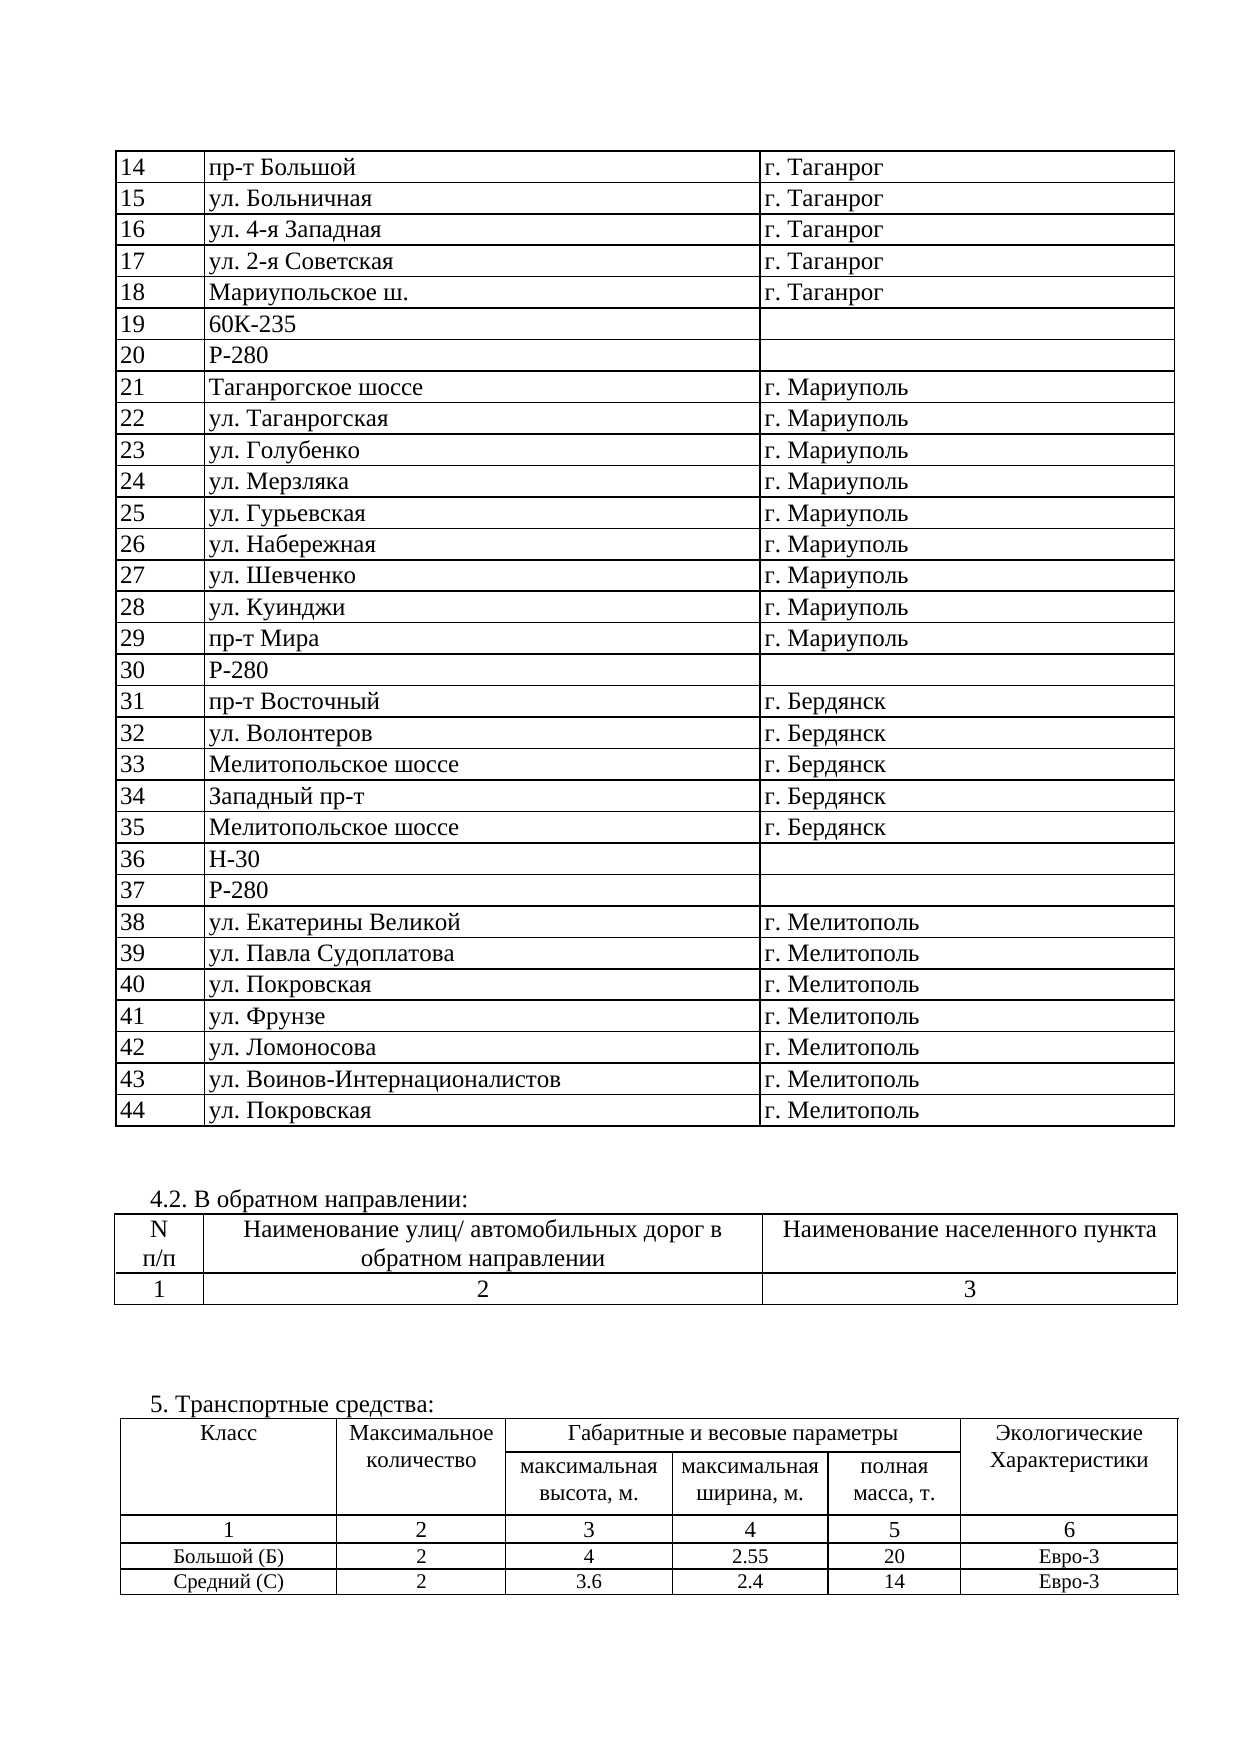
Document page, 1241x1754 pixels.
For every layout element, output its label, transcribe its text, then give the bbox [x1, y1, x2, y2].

table_cell 14 [117, 152, 204, 181]
table_cell 33 [117, 749, 204, 779]
table_cell Средний (С) [121, 1570, 336, 1593]
table_cell г. Мариуполь [761, 435, 1174, 464]
table_cell 41 [117, 1001, 204, 1031]
table_cell 32 [117, 718, 204, 748]
table_cell ул. Павла Судоплатова [205, 938, 759, 968]
table_cell Р-280 [205, 875, 759, 905]
table_cell г. Мелитополь [761, 907, 1174, 936]
table_cell г. Бердянск [761, 812, 1174, 842]
table_cell 2 [204, 1274, 762, 1303]
table_header Класс [121, 1419, 336, 1514]
table_cell 6 [961, 1516, 1177, 1542]
table_header N п/п [115, 1215, 203, 1272]
table_cell ул. Екатерины Великой [205, 907, 759, 936]
table_cell г. Мариуполь [761, 592, 1174, 622]
table_cell ул. Шевченко [205, 561, 759, 590]
table_cell 29 [117, 623, 204, 653]
table_cell 15 [117, 183, 204, 213]
table_cell 31 [117, 686, 204, 716]
table_cell 24 [117, 466, 204, 496]
table_cell 30 [117, 655, 204, 685]
table_cell 4 [673, 1516, 827, 1542]
table_cell 18 [117, 277, 204, 307]
table_cell 39 [117, 938, 204, 968]
table_cell ул. Мерзляка [205, 466, 759, 496]
table_cell 27 [117, 561, 204, 590]
table_cell 23 [117, 435, 204, 464]
table_cell ул. Покровская [205, 970, 759, 999]
table_cell 2.55 [673, 1544, 827, 1568]
table_cell 1 [115, 1273, 203, 1303]
table_cell Западный пр-т [205, 781, 759, 811]
table_cell ул. Куинджи [205, 592, 759, 622]
table_cell Р-280 [205, 655, 759, 685]
table_header Экологические Характеристики [961, 1419, 1177, 1514]
table_cell 38 [117, 907, 204, 936]
table_cell Мариупольское ш. [205, 277, 759, 307]
table_cell [761, 309, 1174, 339]
table_cell ул. Волонтеров [205, 718, 759, 748]
table_cell г. Таганрог [761, 277, 1174, 307]
table_cell 2 [337, 1516, 505, 1542]
table_cell г. Мелитополь [761, 1064, 1174, 1094]
table_header Наименование улиц/ автомобильных дорог в обратном направлении [204, 1215, 762, 1272]
table_cell г. Мелитополь [761, 1032, 1174, 1062]
table_cell ул. Воинов-Интернационалистов [205, 1064, 759, 1094]
table_cell 3.6 [506, 1570, 672, 1593]
table_cell Р-280 [205, 340, 759, 370]
table_cell максимальная высота, м. [506, 1453, 672, 1514]
table_cell г. Мариуполь [761, 561, 1174, 590]
table_cell пр-т Восточный [205, 686, 759, 716]
table_cell [761, 875, 1174, 905]
table_cell 3 [763, 1272, 1177, 1303]
table_cell г. Мариуполь [761, 466, 1174, 496]
table_header Габаритные и весовые параметры [506, 1419, 960, 1451]
table_cell 2 [337, 1544, 505, 1568]
table_cell 19 [117, 309, 204, 339]
table_cell 28 [117, 592, 204, 622]
table_cell г. Таганрог [761, 246, 1174, 276]
table_cell ул. 4-я Западная [205, 215, 759, 244]
table_cell 36 [117, 844, 204, 873]
table_cell максимальная ширина, м. [673, 1453, 827, 1514]
table_cell 60К-235 [205, 309, 759, 339]
table_cell Таганрогское шоссе [205, 372, 759, 402]
table_cell г. Бердянск [761, 749, 1174, 779]
table_cell г. Мелитополь [761, 938, 1174, 968]
table_cell ул. Покровская [205, 1095, 759, 1125]
table_cell г. Бердянск [761, 718, 1174, 748]
table_cell 20 [829, 1544, 960, 1568]
table_cell ул. Гурьевская [205, 498, 759, 527]
table_cell 21 [117, 372, 204, 402]
table_cell 25 [117, 498, 204, 527]
table_cell ул. Больничная [205, 183, 759, 213]
table_cell [761, 844, 1174, 873]
table_cell 37 [117, 875, 204, 905]
table_cell Мелитопольское шоссе [205, 749, 759, 779]
table_cell ул. Набережная [205, 529, 759, 559]
table_cell [761, 655, 1174, 685]
table_cell Евро-3 [961, 1544, 1177, 1568]
table_cell 42 [117, 1032, 204, 1062]
table_cell г. Бердянск [761, 686, 1174, 716]
table_cell 35 [117, 812, 204, 842]
table_cell 3 [506, 1516, 672, 1542]
text 5. Транспортные средства: [150, 1389, 1090, 1418]
table_cell ул. Фрунзе [205, 1001, 759, 1031]
table_cell г. Мелитополь [761, 1001, 1174, 1031]
table_cell Большой (Б) [121, 1544, 336, 1568]
table_cell ул. Голубенко [205, 435, 759, 464]
table_cell г. Мариуполь [761, 498, 1174, 527]
table_cell г. Мариуполь [761, 372, 1174, 402]
table_cell 16 [117, 215, 204, 244]
table_header Наименование населенного пункта [763, 1215, 1177, 1272]
table_cell ул. 2-я Советская [205, 246, 759, 276]
table_cell пр-т Мира [205, 623, 759, 653]
table_cell Евро-3 [961, 1570, 1177, 1593]
table_cell 44 [117, 1095, 204, 1125]
table_cell 1 [121, 1516, 336, 1542]
table_cell пр-т Большой [205, 152, 759, 181]
table_cell г. Мариуполь [761, 529, 1174, 559]
table_cell г. Мелитополь [761, 970, 1174, 999]
table_cell г. Таганрог [761, 152, 1174, 181]
table_cell ул. Ломоносова [205, 1032, 759, 1062]
table_cell 17 [117, 246, 204, 276]
table_cell 4 [506, 1544, 672, 1568]
table_cell г. Мариуполь [761, 403, 1174, 433]
table_cell 2 [337, 1570, 505, 1593]
table_cell 40 [117, 970, 204, 999]
table_cell 2.4 [673, 1570, 827, 1593]
table_cell г. Бердянск [761, 781, 1174, 811]
table_cell 43 [117, 1064, 204, 1094]
table_cell 26 [117, 529, 204, 559]
table_cell 22 [117, 403, 204, 433]
table_cell г. Мелитополь [761, 1095, 1174, 1125]
table_header Максимальное количество [337, 1419, 505, 1514]
table_cell г. Таганрог [761, 183, 1174, 213]
table_cell [761, 340, 1174, 370]
table_cell 5 [829, 1516, 960, 1542]
table_cell полная масса, т. [829, 1453, 960, 1514]
table_cell Н-30 [205, 844, 759, 873]
table_cell 34 [117, 781, 204, 811]
table_cell г. Таганрог [761, 215, 1174, 244]
table_cell Мелитопольское шоссе [205, 812, 759, 842]
text 4.2. В обратном направлении: [150, 1184, 1090, 1213]
table_cell ул. Таганрогская [205, 403, 759, 433]
table_cell 14 [829, 1570, 960, 1593]
table_cell 20 [117, 340, 204, 370]
table_cell г. Мариуполь [761, 623, 1174, 653]
